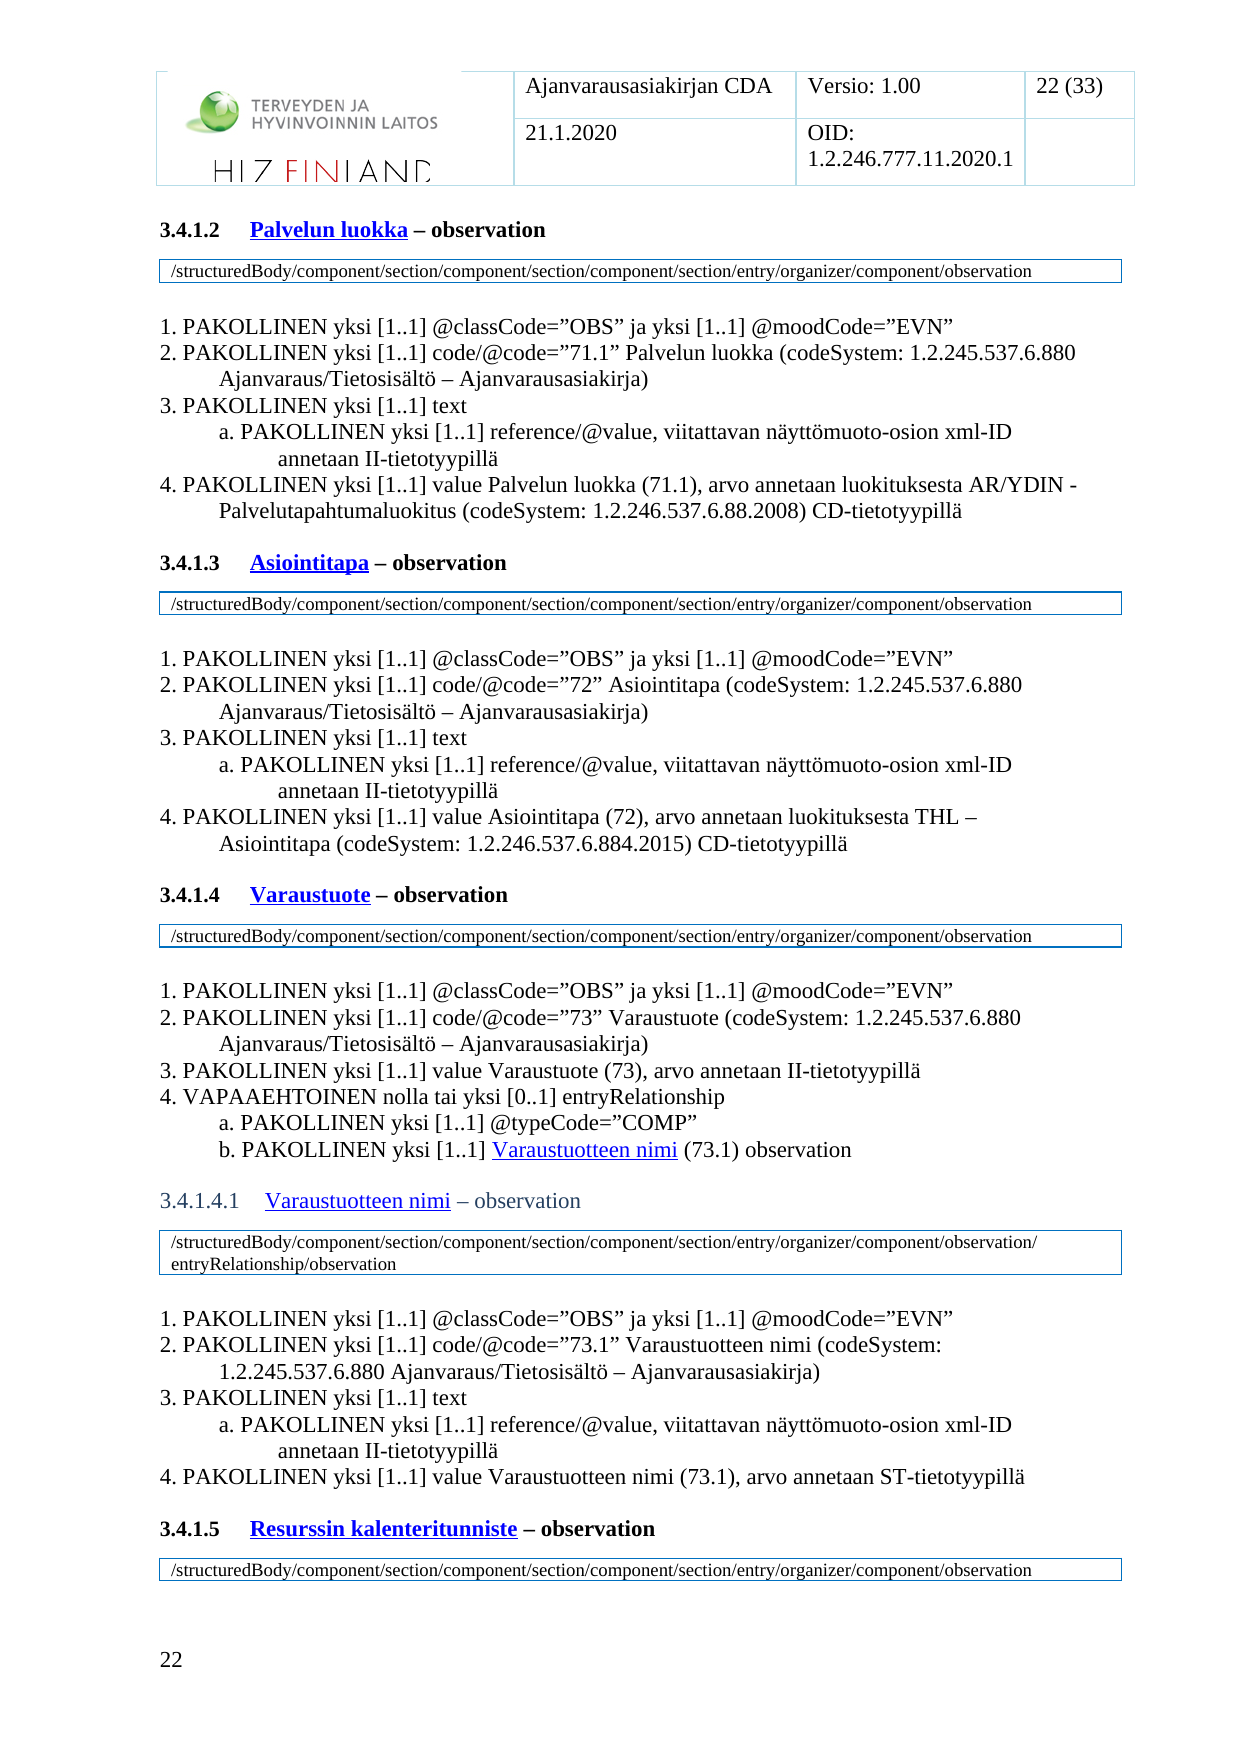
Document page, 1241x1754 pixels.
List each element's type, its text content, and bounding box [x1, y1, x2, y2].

text 1. PAKOLLINEN yksi [1..1] @classCode=”OBS” ja yksi [1..1] @moodCode=”EVN” [159, 313, 1081, 339]
text 2. PAKOLLINEN yksi [1..1] code/@code=”73” Varaustuote (codeSystem: 1.2.245.537.6.880 Ajanvaraus/Tietosisältö – Ajanvarausasiakirja) [159, 1004, 1081, 1057]
table_header /structuredBody/component/section/component/section/component/section/entry/organizer/component/observation [160, 925, 1121, 946]
text b. PAKOLLINEN yksi [1..1] Varaustuotteen nimi (73.1) observation [218, 1136, 1081, 1162]
text 2. PAKOLLINEN yksi [1..1] code/@code=”73.1” Varaustuotteen nimi (codeSystem: 1.2.245.537.6.880 Ajanvaraus/Tietosisältö – Ajanvarausasiakirja) [159, 1332, 1081, 1384]
text 4. PAKOLLINEN yksi [1..1] value Asiointitapa (72), arvo annetaan luokituksesta THL – Asiointitapa (codeSystem: 1.2.246.537.6.884.2015) CD-tietotyypillä [159, 803, 1081, 856]
text 3. PAKOLLINEN yksi [1..1] text [159, 392, 1081, 418]
subtitle Varaustuote – observation [159, 881, 1081, 907]
text a. PAKOLLINEN yksi [1..1] reference/@value, viitattavan näyttömuoto-osion xml-ID annetaan II-tietotyypillä [218, 751, 1081, 803]
subtitle Varaustuotteen nimi – observation [159, 1187, 1081, 1213]
subtitle Asiointitapa – observation [159, 549, 1081, 575]
text 3. PAKOLLINEN yksi [1..1] text [159, 724, 1081, 751]
text 4. PAKOLLINEN yksi [1..1] value Palvelun luokka (71.1), arvo annetaan luokituksesta AR/YDIN - Palvelutapahtumaluokitus (codeSystem: 1.2.246.537.6.88.2008) CD-tietotyypillä [159, 471, 1081, 524]
text 4. VAPAAEHTOINEN nolla tai yksi [0..1] entryRelationship [159, 1083, 1081, 1109]
text a. PAKOLLINEN yksi [1..1] @typeCode=”COMP” [218, 1109, 1081, 1136]
table_header /structuredBody/component/section/component/section/component/section/entry/organizer/component/observation [160, 260, 1121, 282]
text a. PAKOLLINEN yksi [1..1] reference/@value, viitattavan näyttömuoto-osion xml-ID annetaan II-tietotyypillä [218, 1411, 1081, 1463]
text 3. PAKOLLINEN yksi [1..1] text [159, 1384, 1081, 1411]
text 2. PAKOLLINEN yksi [1..1] code/@code=”72” Asiointitapa (codeSystem: 1.2.245.537.6.880 Ajanvaraus/Tietosisältö – Ajanvarausasiakirja) [159, 672, 1081, 724]
table_header /structuredBody/component/section/component/section/component/section/entry/organizer/component/observation [160, 593, 1121, 614]
table_header /structuredBody/component/section/component/section/component/section/entry/organizer/component/observation/entryRelationship/observation [160, 1231, 1121, 1274]
text 1. PAKOLLINEN yksi [1..1] @classCode=”OBS” ja yksi [1..1] @moodCode=”EVN” [159, 645, 1081, 672]
table_header /structuredBody/component/section/component/section/component/section/entry/organizer/component/observation [160, 1559, 1121, 1580]
text 2. PAKOLLINEN yksi [1..1] code/@code=”71.1” Palvelun luokka (codeSystem: 1.2.245.537.6.880 Ajanvaraus/Tietosisältö – Ajanvarausasiakirja) [159, 339, 1081, 392]
text 1. PAKOLLINEN yksi [1..1] @classCode=”OBS” ja yksi [1..1] @moodCode=”EVN” [159, 978, 1081, 1004]
text 1. PAKOLLINEN yksi [1..1] @classCode=”OBS” ja yksi [1..1] @moodCode=”EVN” [159, 1305, 1081, 1332]
picture [214, 159, 430, 182]
subtitle Resurssin kalenteritunniste – observation [159, 1515, 1081, 1541]
text a. PAKOLLINEN yksi [1..1] reference/@value, viitattavan näyttömuoto-osion xml-ID annetaan II-tietotyypillä [218, 418, 1081, 471]
text 4. PAKOLLINEN yksi [1..1] value Varaustuotteen nimi (73.1), arvo annetaan ST-tietotyypillä [159, 1463, 1081, 1490]
text 3. PAKOLLINEN yksi [1..1] value Varaustuote (73), arvo annetaan II-tietotyypillä [159, 1057, 1081, 1083]
picture [167, 71, 462, 151]
subtitle Palvelun luokka – observation [159, 216, 1081, 243]
